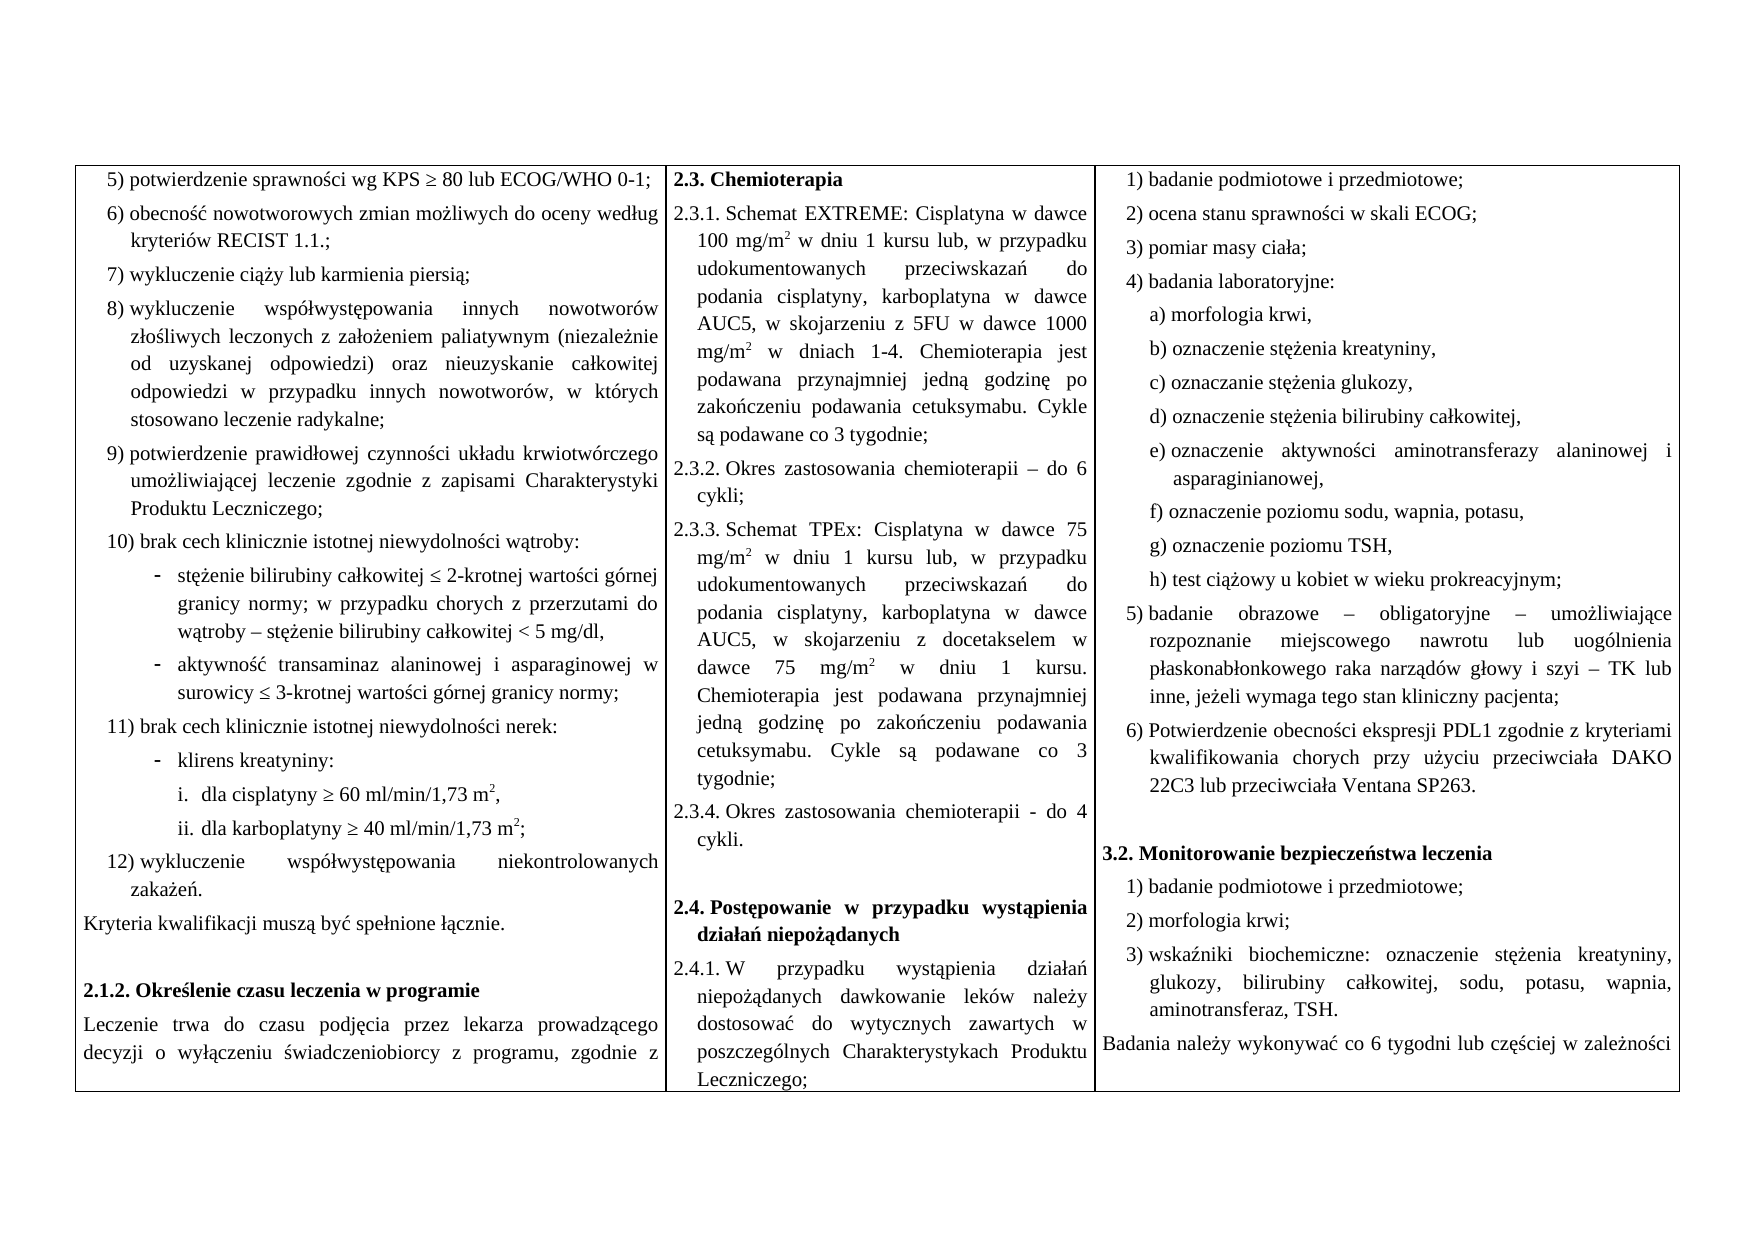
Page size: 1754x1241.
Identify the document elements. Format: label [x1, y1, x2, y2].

table_cell [76, 166, 665, 1091]
table_cell [1096, 166, 1679, 1091]
table_cell [667, 166, 1094, 1091]
